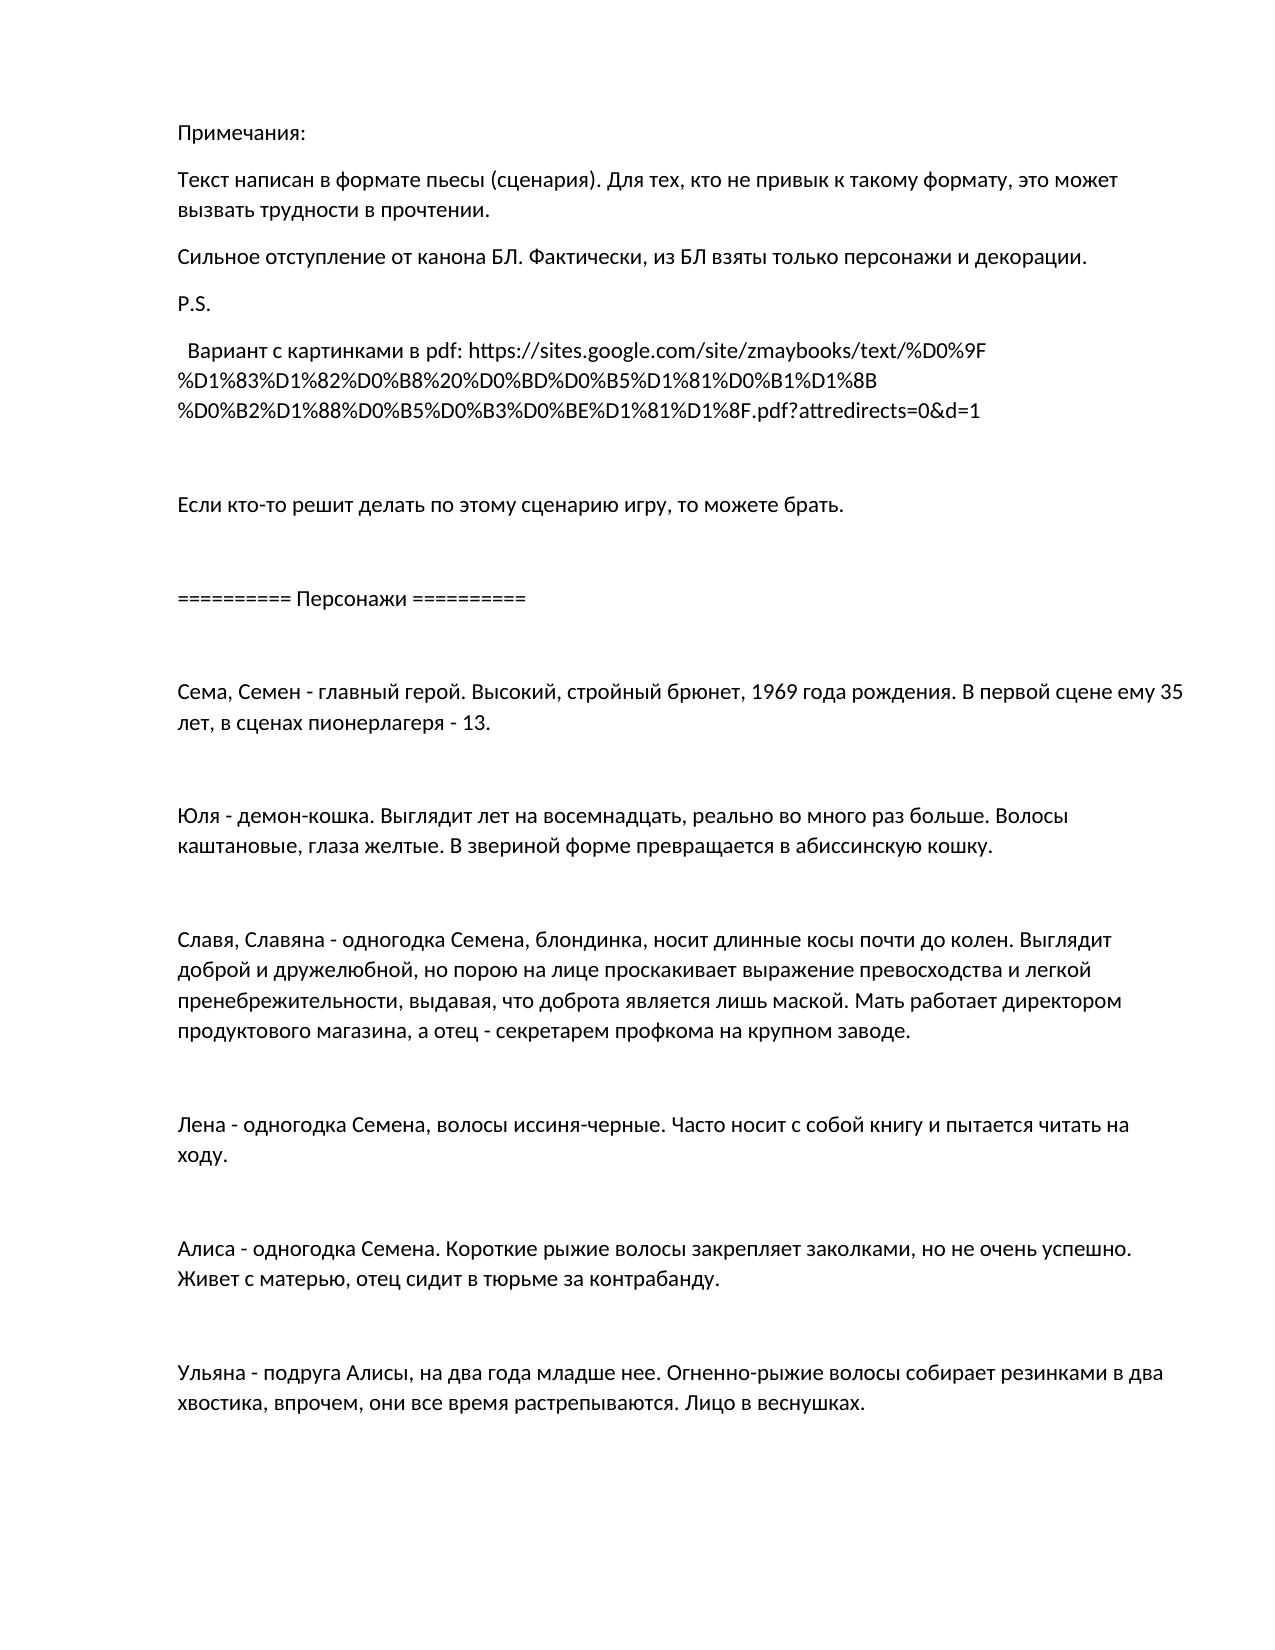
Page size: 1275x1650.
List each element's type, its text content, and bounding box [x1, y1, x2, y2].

text Сема, Семен - главный герой. Высокий, стройный брюнет, 1969 года рождения. В первой сцене ему 35 лет, в сценах пионерлагеря - 13. [177, 677, 1186, 736]
text P.S. [177, 289, 1186, 317]
text Лена - одногодка Семена, волосы иссиня-черные. Часто носит с собой книгу и пытается читать на ходу. [177, 1110, 1186, 1168]
text Славя, Славяна - одногодка Семена, блондинка, носит длинные косы почти до колен. Выглядит доброй и дружелюбной, но порою на лице проскакивает выражение превосходства и легкой пренебрежительности, выдавая, что доброта является лишь маской. Мать работает директором продуктового магазина, а отец - секретарем профкома на крупном заводе. [177, 925, 1186, 1044]
text Сильное отступление от канона БЛ. Фактически, из БЛ взяты только персонажи и декорации. [177, 242, 1186, 270]
text Если кто-то решит делать по этому сценарию игру, то можете брать. [177, 490, 1186, 518]
text Текст написан в формате пьесы (сценария). Для тех, кто не привык к такому формату, это может вызвать трудности в прочтении. [177, 165, 1186, 223]
text Вариант с картинками в pdf: https://sites.google.com/site/zmaybooks/text/%D0%9F%D1%83%D1%82%D0%B8%20%D0%BD%D0%B5%D1%81%D0%B1%D1%8B%D0%B2%D1%88%D0%B5%D0%B3%D0%BE%D1%81%D1%8F.pdf?attredirects=0&d=1 [177, 336, 1186, 424]
text Юля - демон-кошка. Выглядит лет на восемнадцать, реально во много раз больше. Волосы каштановые, глаза желтые. В звериной форме превращается в абиссинскую кошку. [177, 801, 1186, 860]
text Ульяна - подруга Алисы, на два года младше нее. Огненно-рыжие волосы собирает резинками в два хвостика, впрочем, они все время растрепываются. Лицо в веснушках. [177, 1358, 1186, 1416]
text Алиса - одногодка Семена. Короткие рыжие волосы закрепляет заколками, но не очень успешно. Живет с матерью, отец сидит в тюрьме за контрабанду. [177, 1234, 1186, 1292]
text Примечания: [177, 118, 1186, 146]
text ========== Персонажи ========== [177, 584, 1186, 612]
